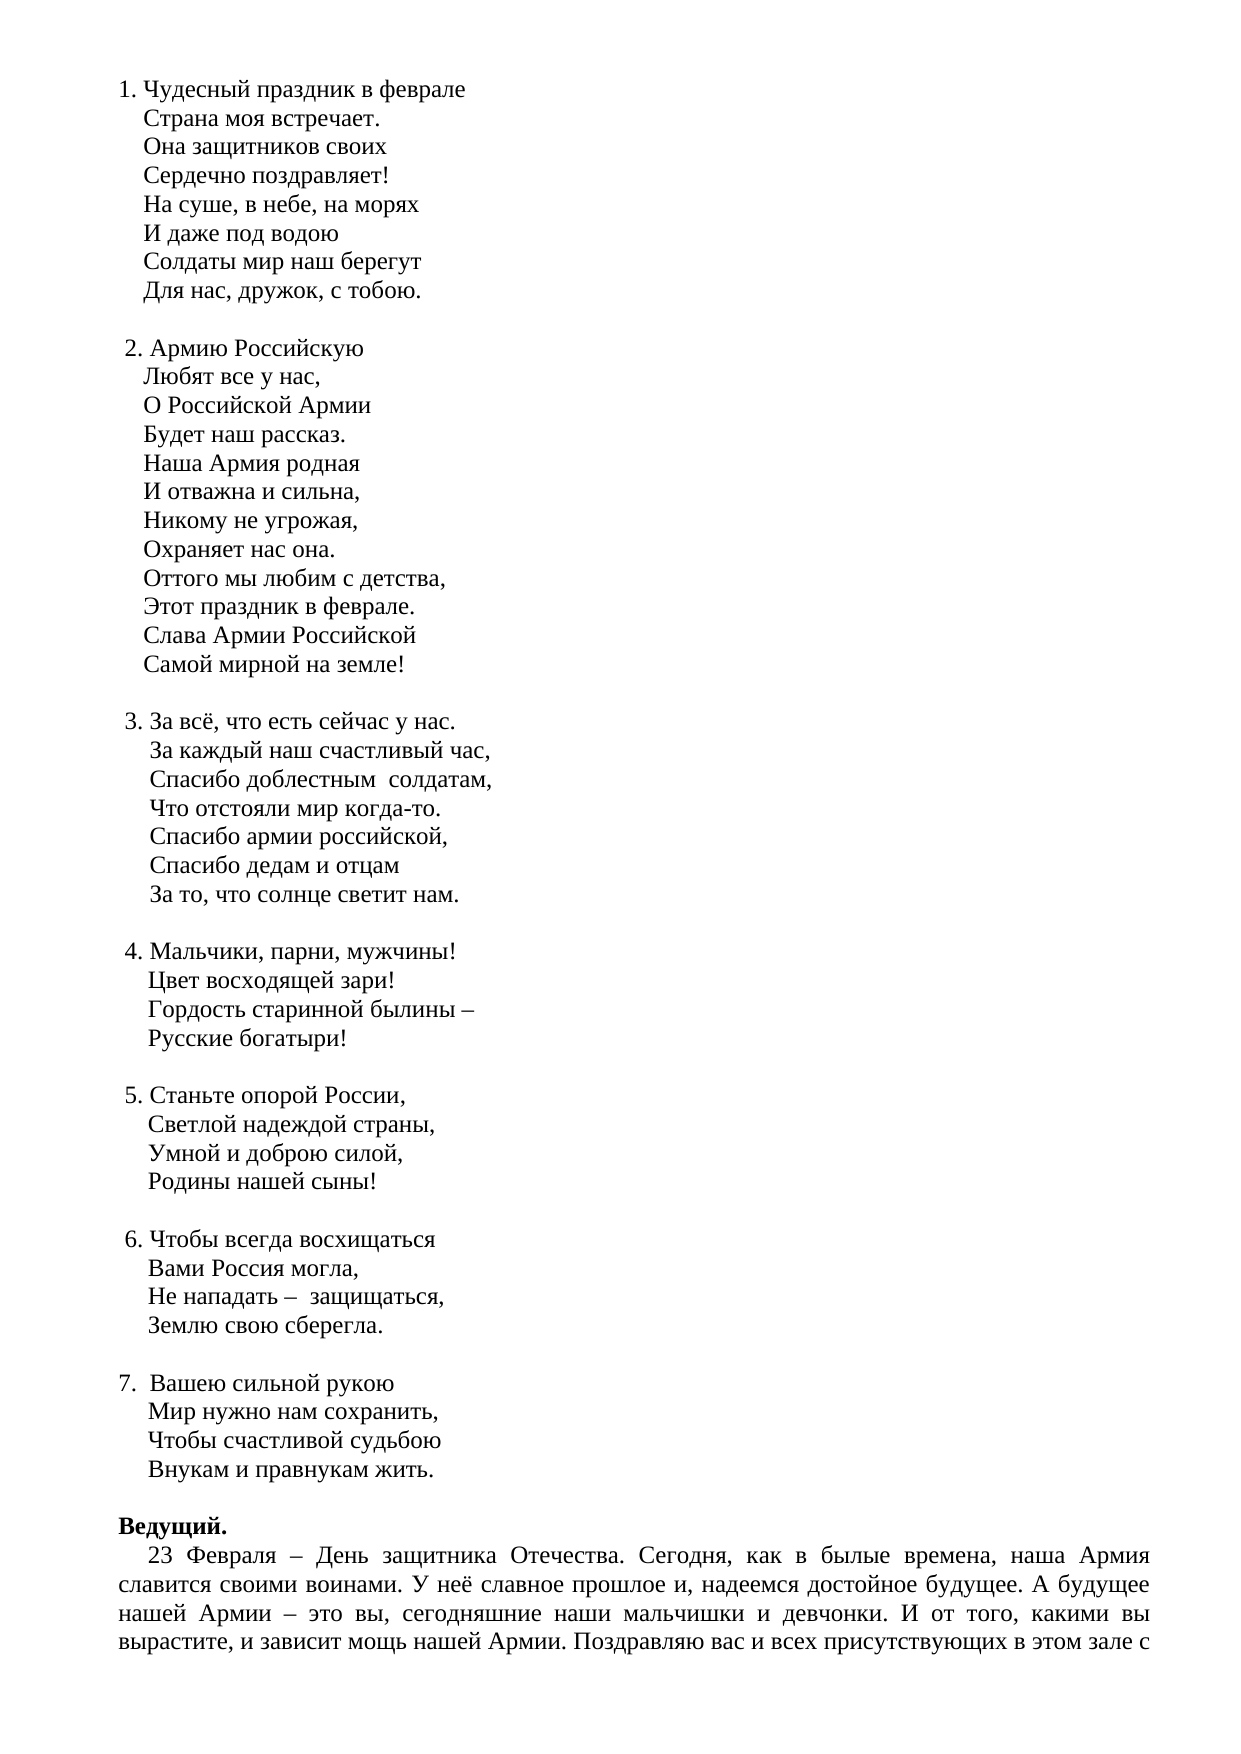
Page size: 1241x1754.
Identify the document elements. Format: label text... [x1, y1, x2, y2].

text Никому не угрожая, [118, 505, 1152, 534]
text Страна моя встречает. [118, 103, 1152, 131]
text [118, 1540, 1152, 1655]
text 1. Чудесный праздник в феврале [118, 74, 1152, 103]
text На суше, в небе, на морях [118, 189, 1152, 218]
text Спасибо дедам и отцам [118, 850, 1152, 879]
text 6. Чтобы всегда восхищаться Вами Россия могла, Не нападать – защищаться, Землю свою сберегла. [118, 1224, 1152, 1339]
text Будет наш рассказ. [118, 419, 1152, 448]
text 7. Вашею сильной рукою Мир нужно нам сохранить, Чтобы счастливой судьбою Внукам и правнукам жить. [118, 1368, 1152, 1483]
text За каждый наш счастливый час, [118, 735, 1152, 764]
text И отважна и сильна, [118, 476, 1152, 505]
text 5. Станьте опорой России, Светлой надеждой страны, Умной и доброю силой, Родины нашей сыны! [118, 1080, 1152, 1195]
text За то, что солнце светит нам. [118, 879, 1152, 908]
text 2. Армию Российскую [118, 333, 1152, 361]
text И даже под водою [118, 218, 1152, 246]
text Она защитников своих [118, 131, 1152, 160]
text Этот праздник в феврале. [118, 591, 1152, 620]
text Самой мирной на земле! [118, 649, 1152, 678]
text 3. За всё, что есть сейчас у нас. [118, 706, 1152, 735]
text 4. Мальчики, парни, мужчины! Цвет восходящей зари! Гордость старинной былины – Русские богатыри! [118, 936, 1152, 1051]
text Оттого мы любим с детства, [118, 563, 1152, 591]
text Любят все у нас, [118, 361, 1152, 390]
text Слава Армии Российской [118, 620, 1152, 649]
text Охраняет нас она. [118, 534, 1152, 563]
text Спасибо доблестным солдатам, [118, 764, 1152, 793]
text О Российской Армии [118, 390, 1152, 419]
text Что отстояли мир когда-то. [118, 793, 1152, 821]
text Солдаты мир наш берегут [118, 246, 1152, 275]
text Ведущий. [118, 1511, 1152, 1540]
text Наша Армия родная [118, 448, 1152, 476]
text Спасибо армии российской, [118, 821, 1152, 850]
text Для нас, дружок, с тобою. [118, 275, 1152, 304]
text Сердечно поздравляет! [118, 160, 1152, 189]
